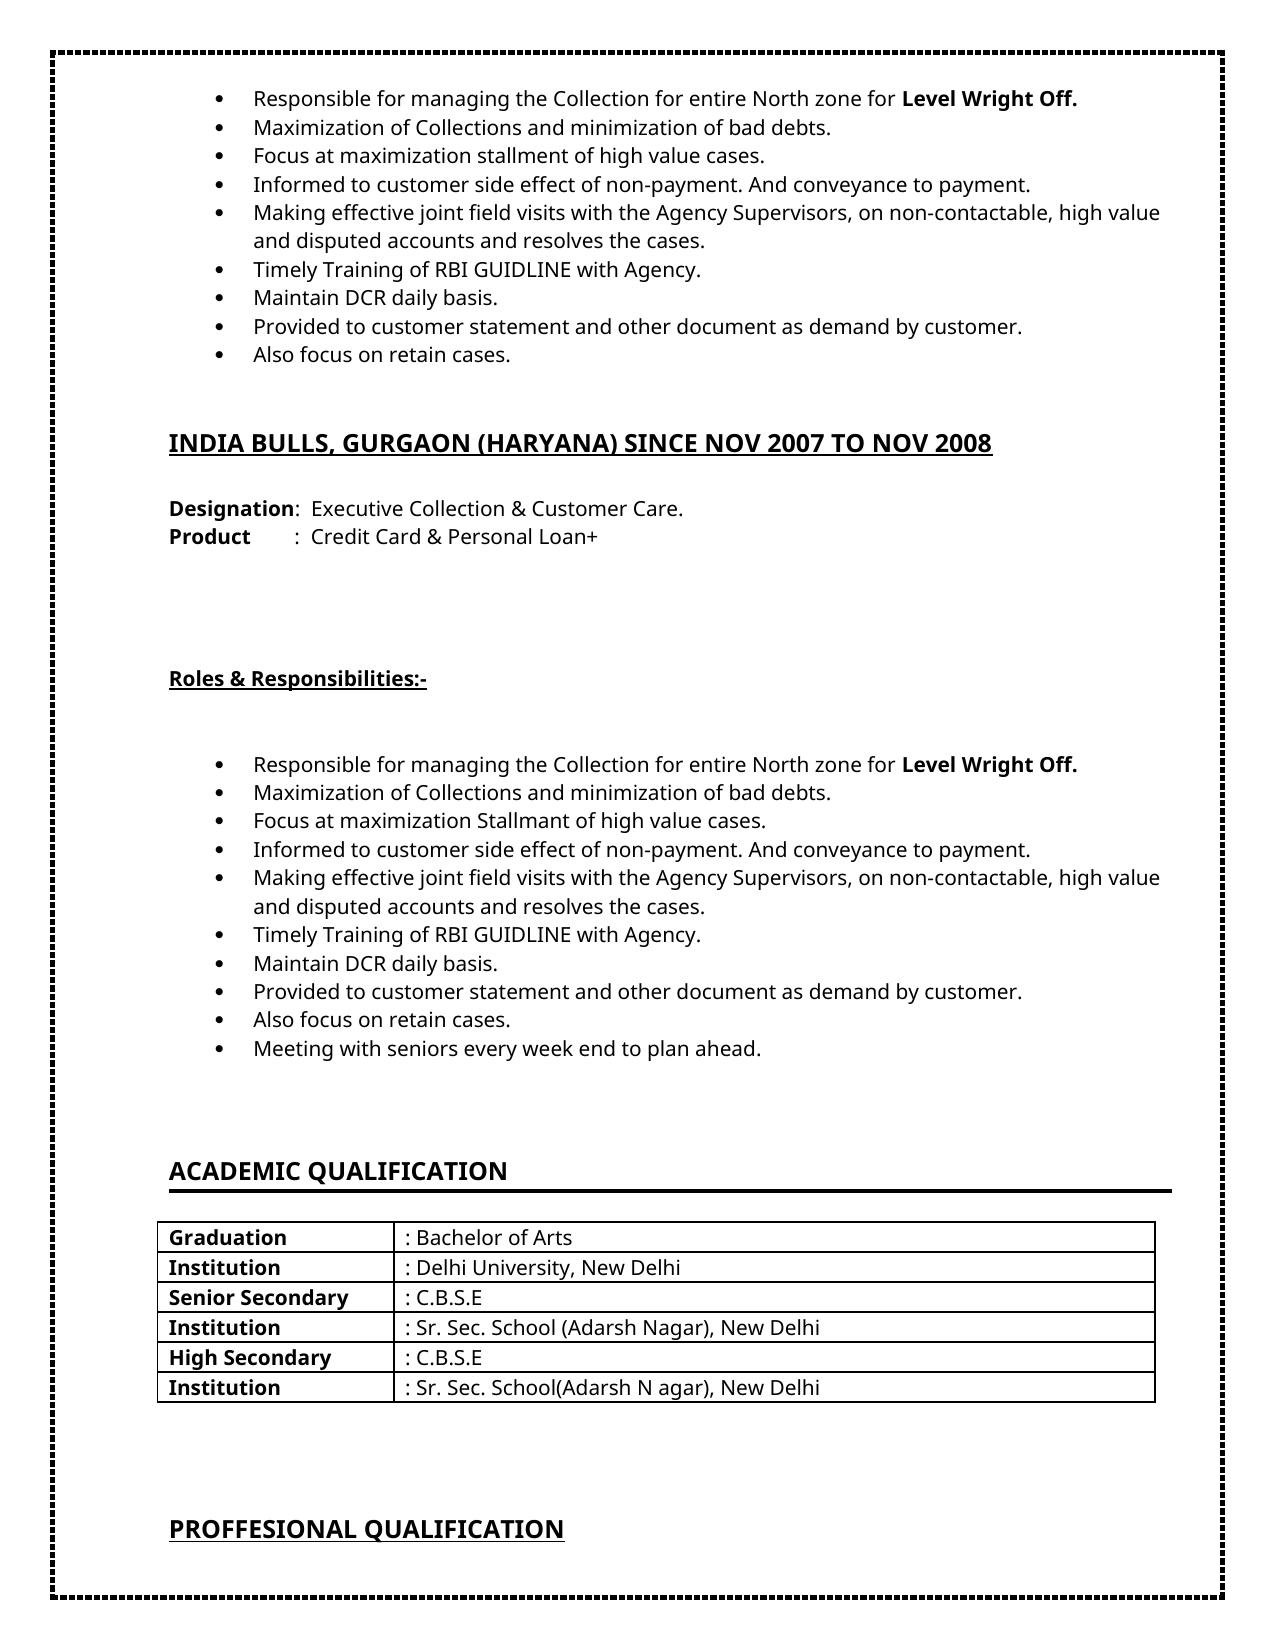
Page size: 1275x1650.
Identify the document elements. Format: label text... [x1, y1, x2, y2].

table_cell High Secondary [158, 1343, 393, 1371]
list Timely Training of RBI GUIDLINE with Agency. [216, 255, 1172, 283]
list Also focus on retain cases. [216, 340, 1172, 369]
list Maximization of Collections and minimization of bad debts. [216, 113, 1172, 141]
list Focus at maximization stallment of high value cases. [216, 141, 1172, 170]
list Timely Training of RBI GUIDLINE with Agency. [216, 920, 1172, 949]
table_cell : C.B.S.E [395, 1343, 1154, 1371]
list Also focus on retain cases. [216, 1006, 1172, 1034]
list Making effective joint field visits with the Agency Supervisors, on non-contactable, high value and disputed accounts and resolves the cases. [216, 863, 1172, 920]
table_cell : , [395, 1253, 1154, 1281]
text Designation: Executive Collection & Customer Care. [169, 494, 1172, 522]
list Meeting with seniors every week end to plan ahead. [216, 1034, 1172, 1062]
table_header Graduation [158, 1223, 393, 1251]
text Product : Credit Card & Personal Loan+ [169, 522, 1172, 551]
text Roles & Responsibilities:- [169, 664, 1172, 693]
text INDIA BULLS, GURGAON (HARYANA) SINCE NOV 2007 TO NOV 2008 [169, 426, 1172, 460]
list Informed to customer side effect of non-payment. And conveyance to payment. [216, 170, 1172, 198]
list Maintain DCR daily basis. [216, 949, 1172, 977]
table_cell : Sr. Sec. School(Adarsh N agar), New Delhi [395, 1373, 1154, 1401]
list Provided to customer statement and other document as demand by customer. [216, 312, 1172, 340]
subtitle ACADEMIC QUALIFICATION [169, 1153, 1172, 1189]
list Responsible for managing the Collection for entire North zone for Level Wright Off. [216, 84, 1172, 113]
table_header : Bachelor of Arts [395, 1223, 1154, 1251]
list Responsible for managing the Collection for entire North zone for Level Wright Off. [216, 750, 1172, 778]
list Provided to customer statement and other document as demand by customer. [216, 977, 1172, 1006]
table_cell Senior Secondary [158, 1283, 393, 1311]
list Making effective joint field visits with the Agency Supervisors, on non-contactable, high value and disputed accounts and resolves the cases. [216, 198, 1172, 255]
table_cell Institution [158, 1253, 393, 1281]
list Maximization of Collections and minimization of bad debts. [216, 778, 1172, 807]
list Maintain DCR daily basis. [216, 283, 1172, 312]
table_cell Institution [158, 1373, 393, 1401]
table_cell Institution [158, 1313, 393, 1341]
list Informed to customer side effect of non-payment. And conveyance to payment. [216, 835, 1172, 863]
list Focus at maximization Stallmant of high value cases. [216, 807, 1172, 835]
table_cell : Sr. Sec. School (Adarsh Nagar), New Delhi [395, 1313, 1154, 1341]
text PROFFESIONAL QUALIFICATION [169, 1512, 1172, 1546]
table_cell : C.B.S.E [395, 1283, 1154, 1311]
